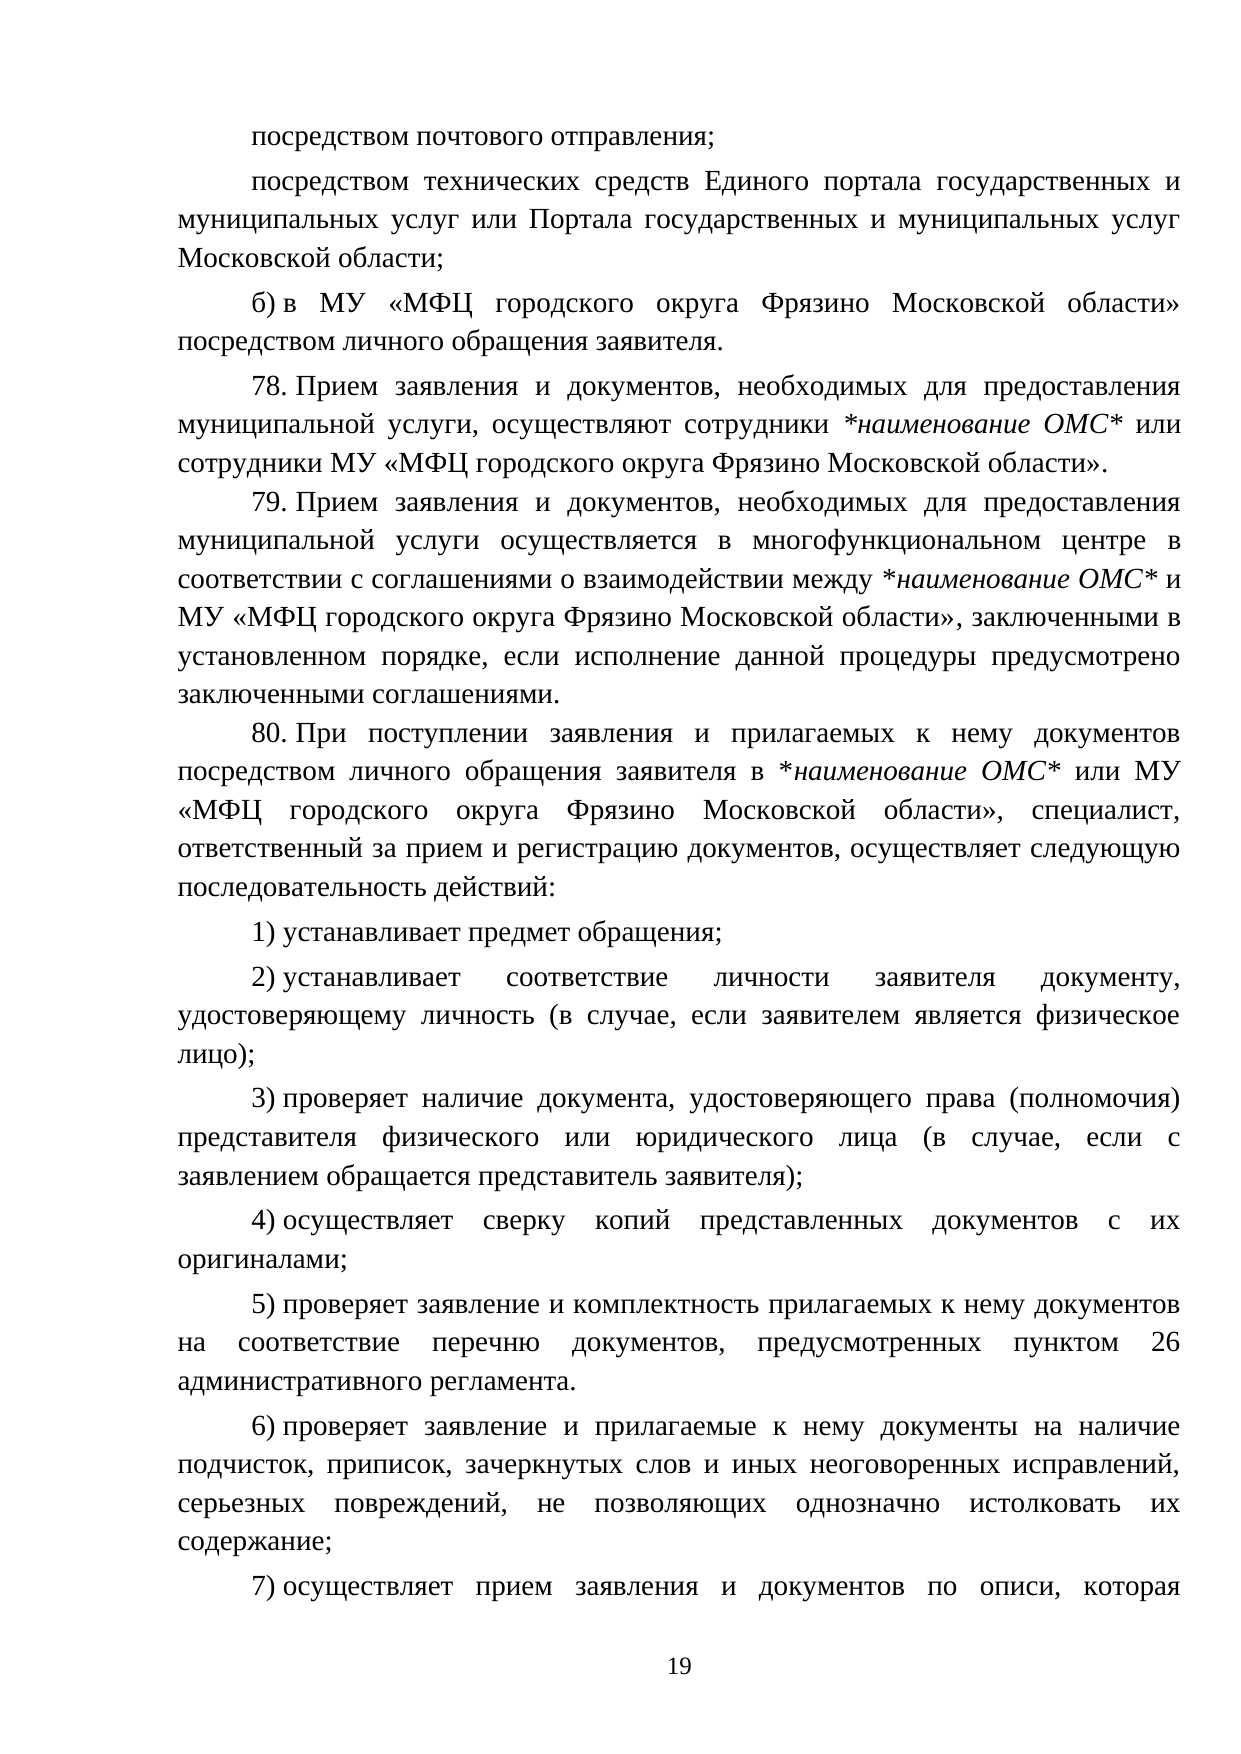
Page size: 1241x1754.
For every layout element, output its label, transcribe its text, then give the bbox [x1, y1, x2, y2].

text посредством технических средств Единого портала государственных и муниципальных услуг или Портала государственных и муниципальных услуг Московской области; [177, 163, 1181, 273]
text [177, 1568, 1181, 1602]
list Прием заявления и документов, необходимых для предоставления муниципальной услуги, осуществляют сотрудники *наименование ОМС* или сотрудники МУ «МФЦ городского округа Фрязино Московской области». [177, 368, 1181, 479]
list При поступлении заявления и прилагаемых к нему документов посредством личного обращения заявителя в *наименование ОМС* или МУ «МФЦ городского округа Фрязино Московской области», специалист, ответственный за прием и регистрацию документов, осуществляет следующую последовательность действий: [177, 715, 1181, 903]
list Прием заявления и документов, необходимых для предоставления муниципальной услуги осуществляется в многофункциональном центре в соответствии с соглашениями о взаимодействии между *наименование ОМС* и МУ «МФЦ городского округа Фрязино Московской области», заключенными в установленном порядке, если исполнение данной процедуры предусмотрено заключенными соглашениями. [177, 484, 1181, 710]
text посредством почтового отправления; [177, 118, 1181, 152]
text б) в МУ «МФЦ городского округа Фрязино Московской области» посредством личного обращения заявителя. [177, 285, 1181, 357]
text 5) проверяет заявление и комплектность прилагаемых к нему документов на соответствие перечню документов, предусмотренных пунктом 26 административного регламента. [177, 1286, 1181, 1396]
text 3) проверяет наличие документа, удостоверяющего права (полномочия) представителя физического или юридического лица (в случае, если с заявлением обращается представитель заявителя); [177, 1081, 1181, 1191]
text 4) осуществляет сверку копий представленных документов с их оригиналами; [177, 1202, 1181, 1274]
text 6) проверяет заявление и прилагаемые к нему документы на наличие подчисток, приписок, зачеркнутых слов и иных неоговоренных исправлений, серьезных повреждений, не позволяющих однозначно истолковать их содержание; [177, 1408, 1181, 1557]
text 2) устанавливает соответствие личности заявителя документу, удостоверяющему личность (в случае, если заявителем является физическое лицо); [177, 959, 1181, 1069]
text 1) устанавливает предмет обращения; [177, 914, 1181, 947]
